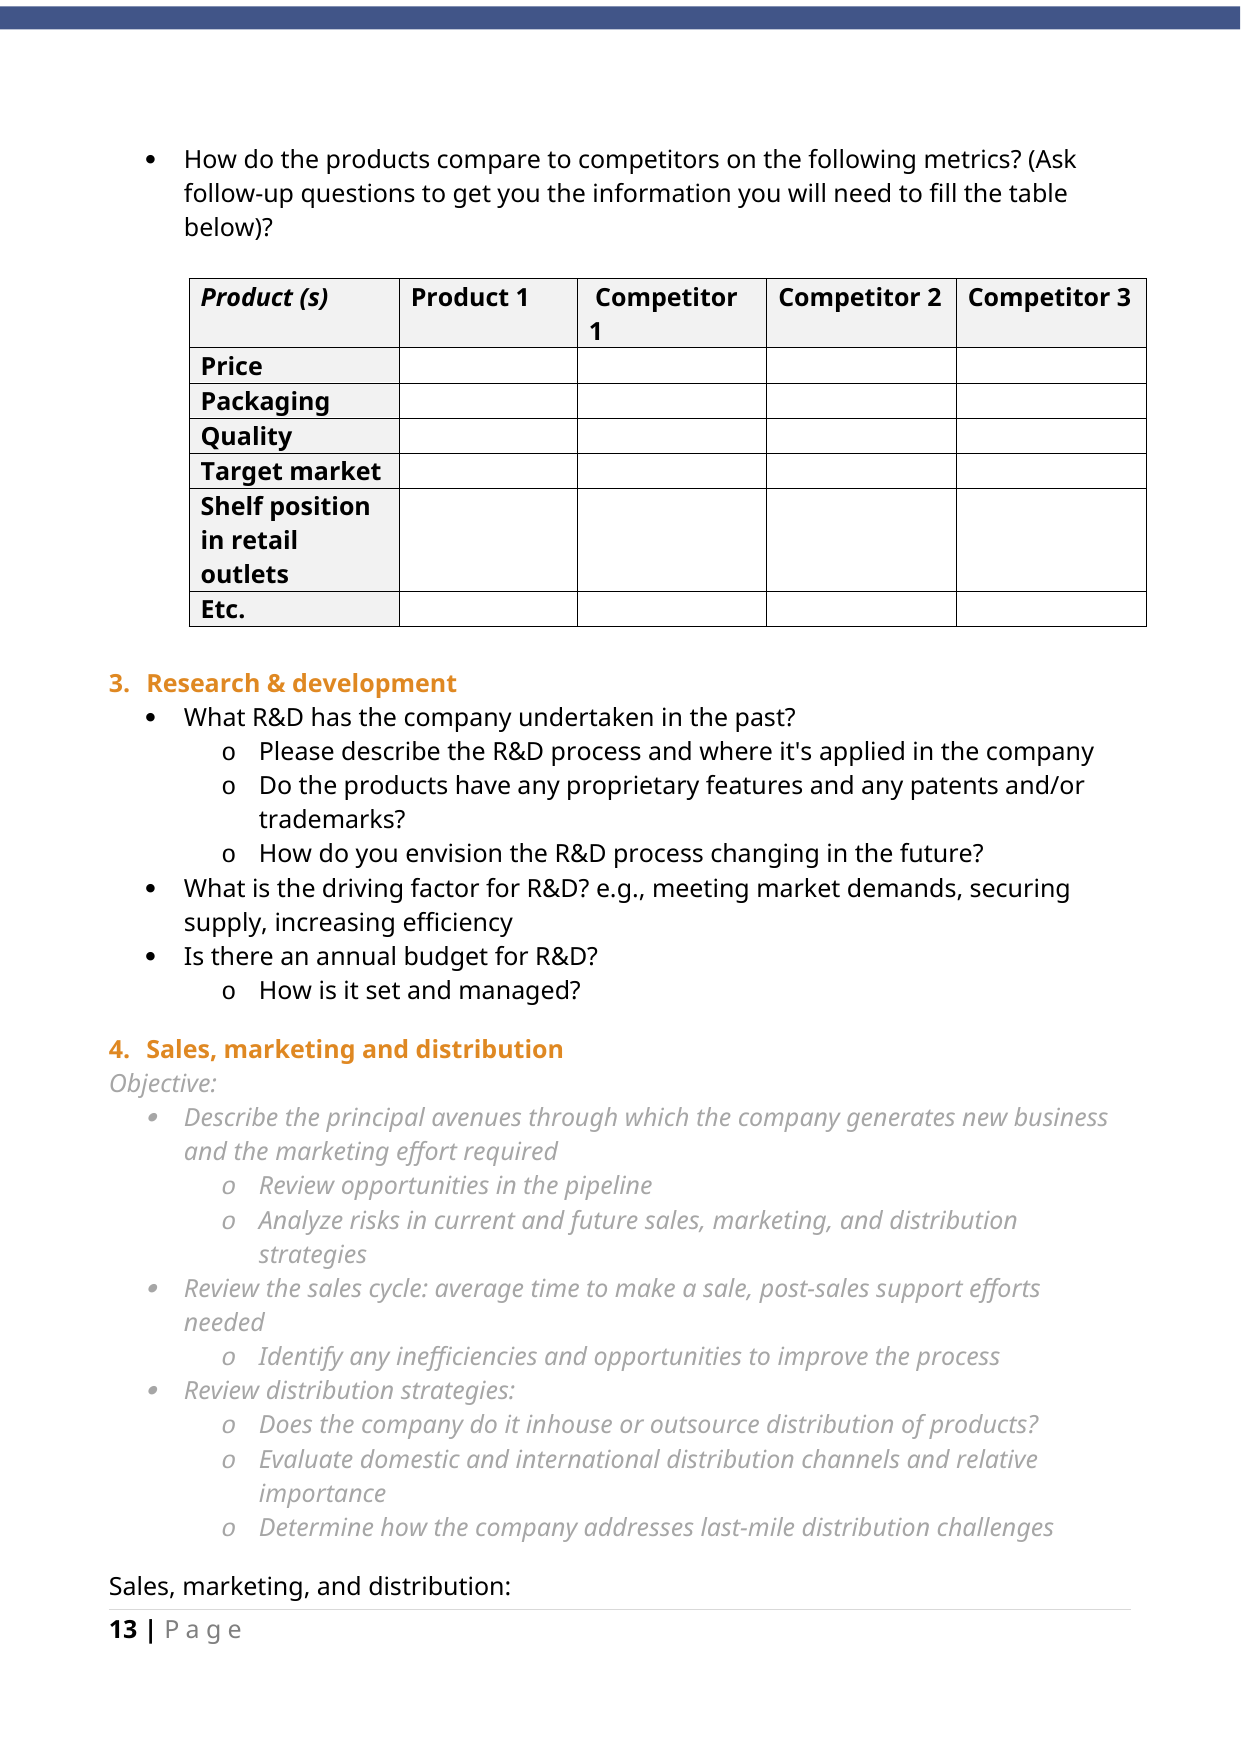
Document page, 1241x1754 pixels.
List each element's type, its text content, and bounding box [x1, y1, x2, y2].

list Evaluate domestic and international distribution channels and relative importance [221, 1441, 1131, 1510]
list Identify any inefficiencies and opportunities to improve the process [221, 1339, 1131, 1373]
table_header Competitor 2 [767, 279, 956, 347]
list How do you envision the R&D process changing in the future? [221, 836, 1131, 870]
table_cell Target market [190, 454, 399, 488]
table_cell [957, 592, 1146, 626]
table_header Competitor 3 [957, 279, 1146, 347]
table_cell [957, 384, 1146, 417]
table_cell [957, 348, 1146, 382]
text Sales, marketing, and distribution: [109, 1569, 1131, 1603]
table_cell [578, 348, 766, 382]
table_cell [400, 592, 577, 626]
list Describe the principal avenues through which the company generates new business and the marketing effort required [146, 1100, 1131, 1168]
table_header Product (s) [190, 279, 399, 347]
list What R&D has the company undertaken in the past? [146, 699, 1131, 733]
table_header Competitor 1 [578, 279, 766, 347]
table_cell [400, 489, 577, 591]
list Please describe the R&D process and where it's applied in the company [221, 733, 1131, 768]
table_cell [767, 454, 956, 488]
list How do the products compare to competitors on the following metrics? (Ask follow-up questions to get you the information you will need to fill the table below)? [146, 142, 1131, 244]
table_cell Quality [190, 419, 399, 453]
table_cell [767, 348, 956, 382]
table_cell [578, 419, 766, 453]
list Analyze risks in current and future sales, marketing, and distribution strategies [221, 1202, 1131, 1271]
list Does the company do it inhouse or outsource distribution of products? [221, 1407, 1131, 1441]
table_cell [400, 348, 577, 382]
table_cell [957, 489, 1146, 591]
table_cell [400, 419, 577, 453]
subtitle Sales, marketing and distribution [109, 1032, 1131, 1066]
table_header Product 1 [400, 279, 577, 347]
table_cell [400, 384, 577, 417]
table_cell [578, 384, 766, 417]
table_cell [767, 419, 956, 453]
table_cell [400, 454, 577, 488]
list Determine how the company addresses last-mile distribution challenges [221, 1510, 1131, 1544]
list Review the sales cycle: average time to make a sale, post-sales support efforts needed [146, 1271, 1131, 1339]
list What is the driving factor for R&D? e.g., meeting market demands, securing supply, increasing efficiency [146, 870, 1131, 938]
table_cell [578, 592, 766, 626]
subtitle Research & development [109, 665, 1131, 699]
table_cell Price [190, 348, 399, 382]
list Review distribution strategies: [146, 1373, 1131, 1407]
table_cell [767, 384, 956, 417]
table_cell Etc. [190, 592, 399, 626]
list How is it set and managed? [221, 972, 1131, 1007]
table_cell Packaging [190, 384, 399, 417]
table_cell [957, 419, 1146, 453]
table_cell Shelf position in retail outlets [190, 489, 399, 591]
table_cell [767, 489, 956, 591]
table_cell [957, 454, 1146, 488]
table_cell [767, 592, 956, 626]
text Objective: [109, 1066, 1131, 1100]
list Is there an annual budget for R&D? [146, 938, 1131, 972]
table_cell [578, 489, 766, 591]
table_cell [578, 454, 766, 488]
list Review opportunities in the pipeline [221, 1168, 1131, 1202]
list Do the products have any proprietary features and any patents and/or trademarks? [221, 768, 1131, 836]
